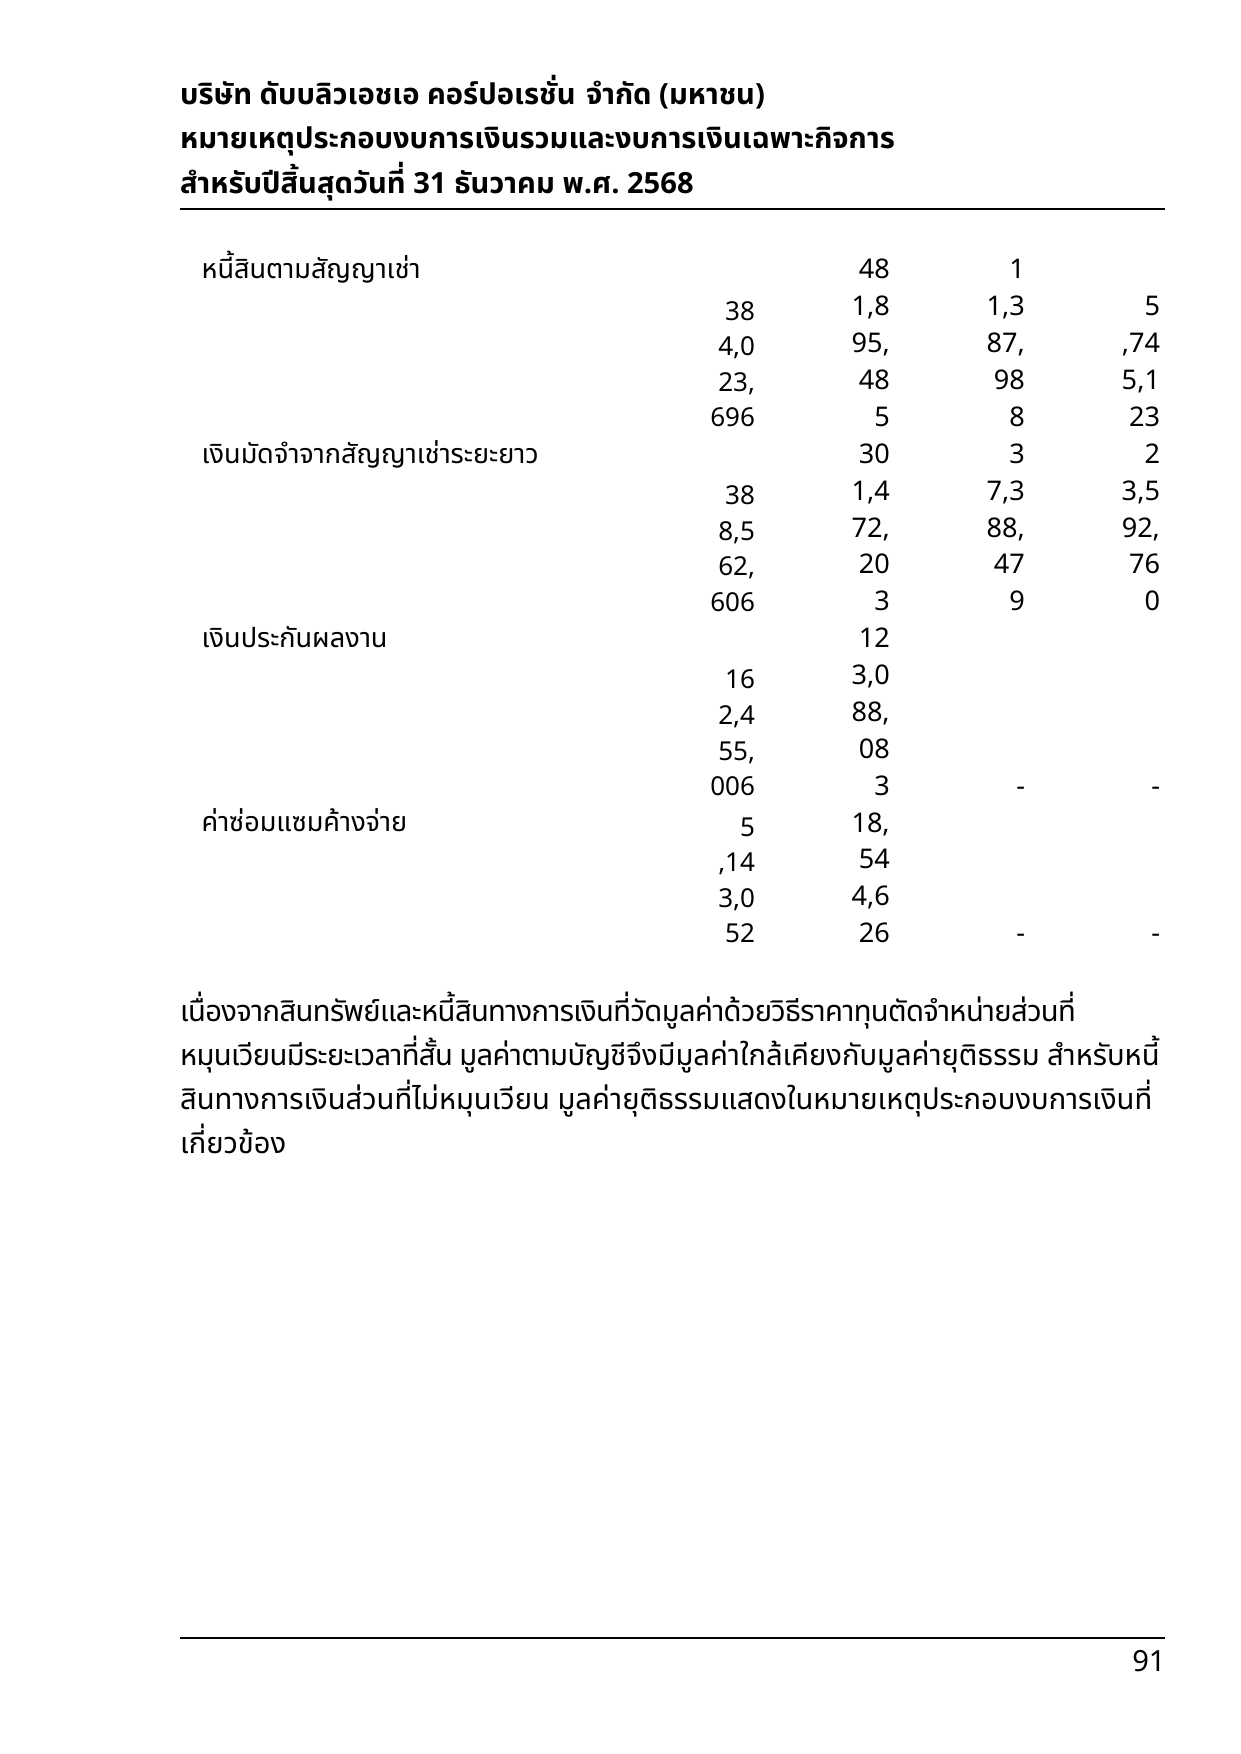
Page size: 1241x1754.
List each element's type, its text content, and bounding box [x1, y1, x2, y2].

table_cell 123,088,083 [759, 619, 893, 803]
table_cell - [893, 803, 1028, 951]
table_cell หนี้สินตามสัญญาเช่า [181, 250, 623, 434]
table_cell 384,023,696 [624, 250, 758, 434]
table_cell 18,544,626 [759, 803, 893, 951]
table_cell เงินมัดจำจากสัญญาเช่าระยะยาว [181, 434, 623, 619]
table_cell 23,592,760 [1028, 434, 1163, 619]
table_cell 162,455,006 [624, 619, 758, 803]
table_cell 5,143,052 [624, 803, 758, 951]
table_cell 388,562,606 [624, 434, 758, 619]
table_cell 11,387,988 [893, 250, 1028, 434]
table_cell - [1028, 619, 1163, 803]
table_cell 301,472,203 [759, 434, 893, 619]
table_cell 37,388,479 [893, 434, 1028, 619]
table_cell - [893, 619, 1028, 803]
table_cell 481,895,485 [759, 250, 893, 434]
text เนื่องจากสินทรัพย์และหนี้สินทางการเงินที่วัดมูลค่าด้วยวิธีราคาทุนตัดจำหน่ายส่วนที่หมุนเวียนมีระยะเวลาที่สั้น มูลค่าตามบัญชีจึงมีมูลค่าใกล้เคียงกับมูลค่ายุติธรรม สำหรับหนี้สินทางการเงินส่วนที่ไม่หมุนเวียน มูลค่ายุติธรรมแสดงในหมายเหตุประกอบงบการเงินที่เกี่ยวข้อง [180, 990, 1165, 1167]
table_cell - [1028, 803, 1163, 951]
table_cell ค่าซ่อมแซมค้างจ่าย [181, 803, 623, 951]
table_cell 5,745,123 [1028, 250, 1163, 434]
table_cell เงินประกันผลงาน [181, 619, 623, 803]
